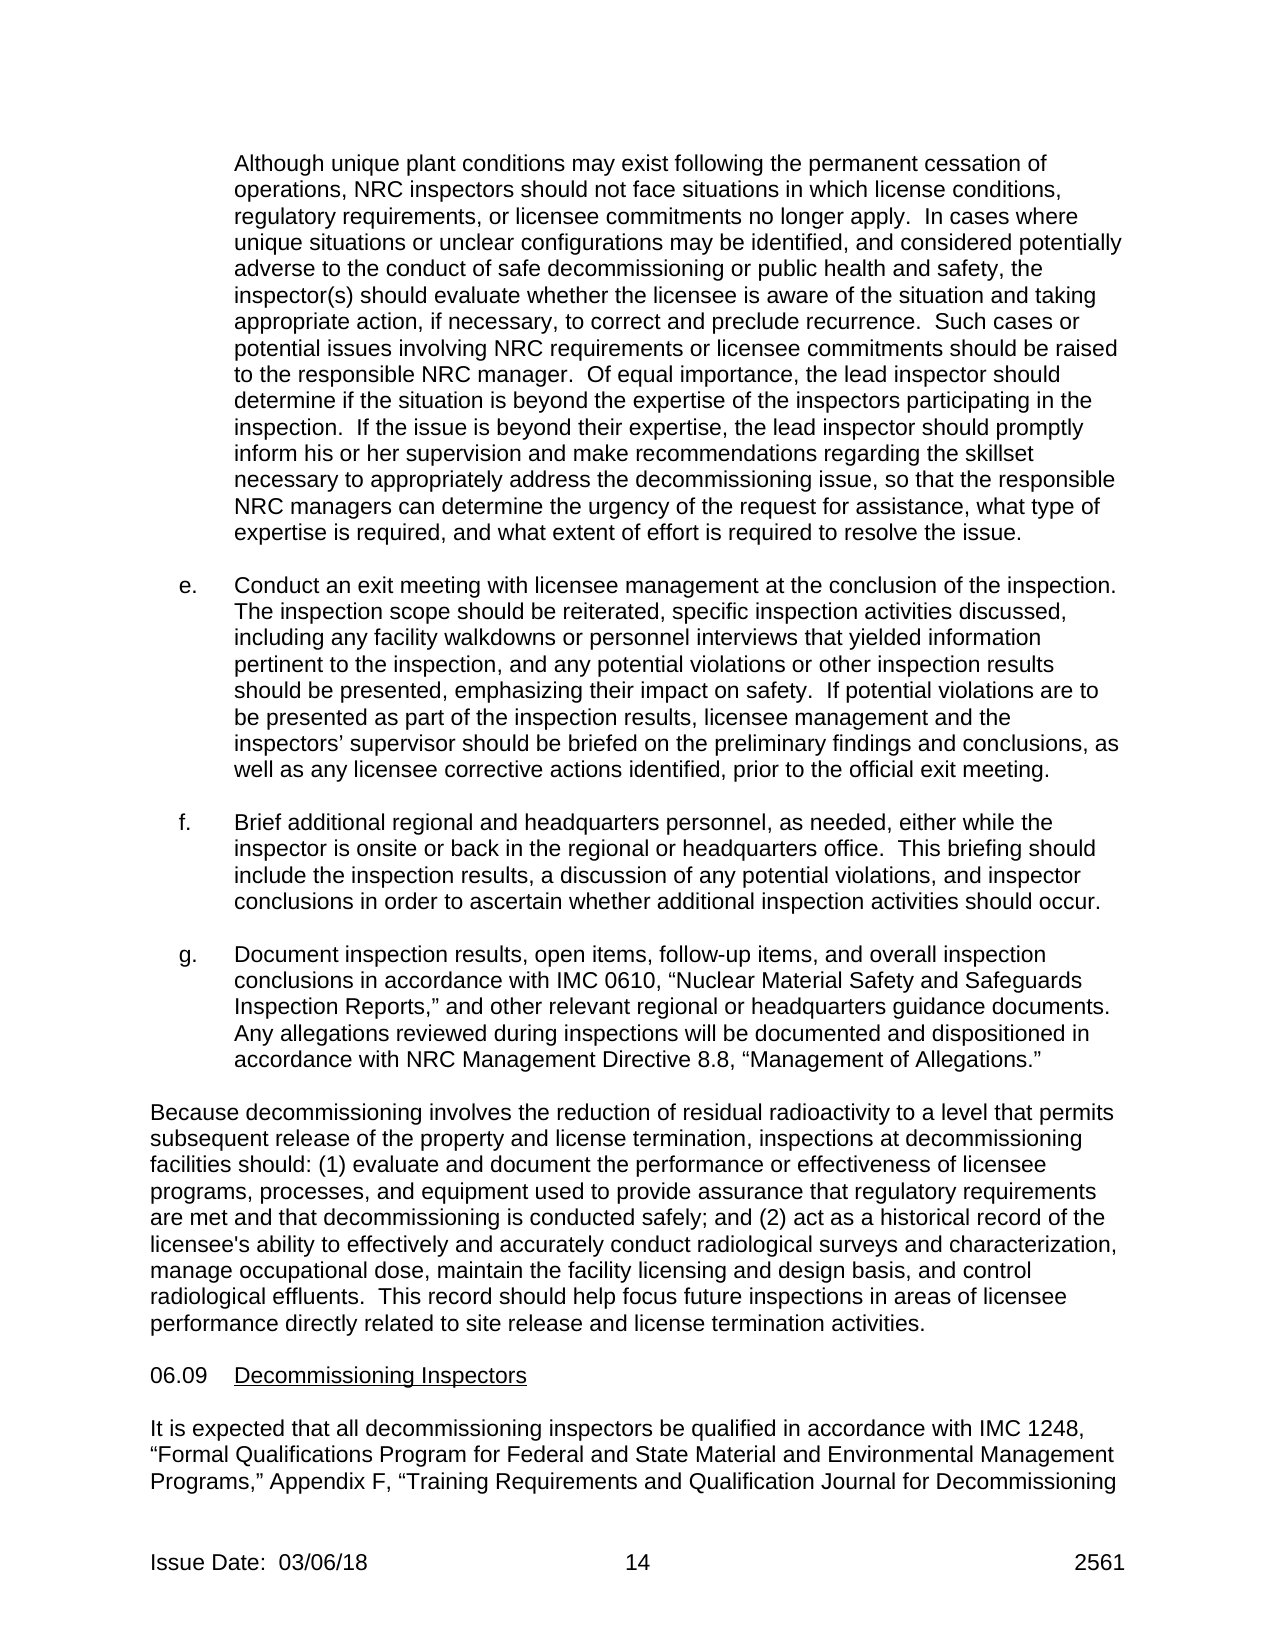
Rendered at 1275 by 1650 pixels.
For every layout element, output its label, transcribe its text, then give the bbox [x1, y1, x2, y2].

list Document inspection results, open items, follow-up items, and overall inspection conclusions in accordance with IMC 0610, “Nuclear Material Safety and Safeguards Inspection Reports,” and other relevant regional or headquarters guidance documents. Any allegations reviewed during inspections will be documented and dispositioned in accordance with NRC Management Directive 8.8, “Management of Allegations.” [178, 941, 1125, 1072]
list Brief additional regional and headquarters personnel, as needed, either while the inspector is onsite or back in the regional or headquarters office. This briefing should include the inspection results, a discussion of any potential violations, and inspector conclusions in order to ascertain whether additional inspection activities should occur. [178, 809, 1125, 914]
text Because decommissioning involves the reduction of residual radioactivity to a level that permits subsequent release of the property and license termination, inspections at decommissioning facilities should: (1) evaluate and document the performance or effectiveness of licensee programs, processes, and equipment used to provide assurance that regulatory requirements are met and that decommissioning is conducted safely; and (2) act as a historical record of the licensee's ability to effectively and accurately conduct radiological surveys and characterization, manage occupational dose, maintain the facility licensing and design basis, and control radiological effluents. This record should help focus future inspections in areas of licensee performance directly related to site release and license termination activities. [150, 1099, 1125, 1336]
text Although unique plant conditions may exist following the permanent cessation of operations, NRC inspectors should not face situations in which license conditions, regulatory requirements, or licensee commitments no longer apply. In cases where unique situations or unclear configurations may be identified, and considered potentially adverse to the conduct of safe decommissioning or public health and safety, the inspector(s) should evaluate whether the licensee is aware of the situation and taking appropriate action, if necessary, to correct and preclude recurrence. Such cases or potential issues involving NRC requirements or licensee commitments should be raised to the responsible NRC manager. Of equal importance, the lead inspector should determine if the situation is beyond the expertise of the inspectors participating in the inspection. If the issue is beyond their expertise, the lead inspector should promptly inform his or her supervision and make recommendations regarding the skillset necessary to appropriately address the decommissioning issue, so that the responsible NRC managers can determine the urgency of the request for assistance, what type of expertise is required, and what extent of effort is required to resolve the issue. [234, 150, 1125, 545]
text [150, 1415, 1125, 1494]
text 06.09 Decommissioning Inspectors [150, 1362, 1125, 1389]
list Conduct an exit meeting with licensee management at the conclusion of the inspection. The inspection scope should be reiterated, specific inspection activities discussed, including any facility walkdowns or personnel interviews that yielded information pertinent to the inspection, and any potential violations or other inspection results should be presented, emphasizing their impact on safety. If potential violations are to be presented as part of the inspection results, licensee management and the inspectors’ supervisor should be briefed on the preliminary findings and conclusions, as well as any licensee corrective actions identified, prior to the official exit meeting. [178, 572, 1125, 782]
